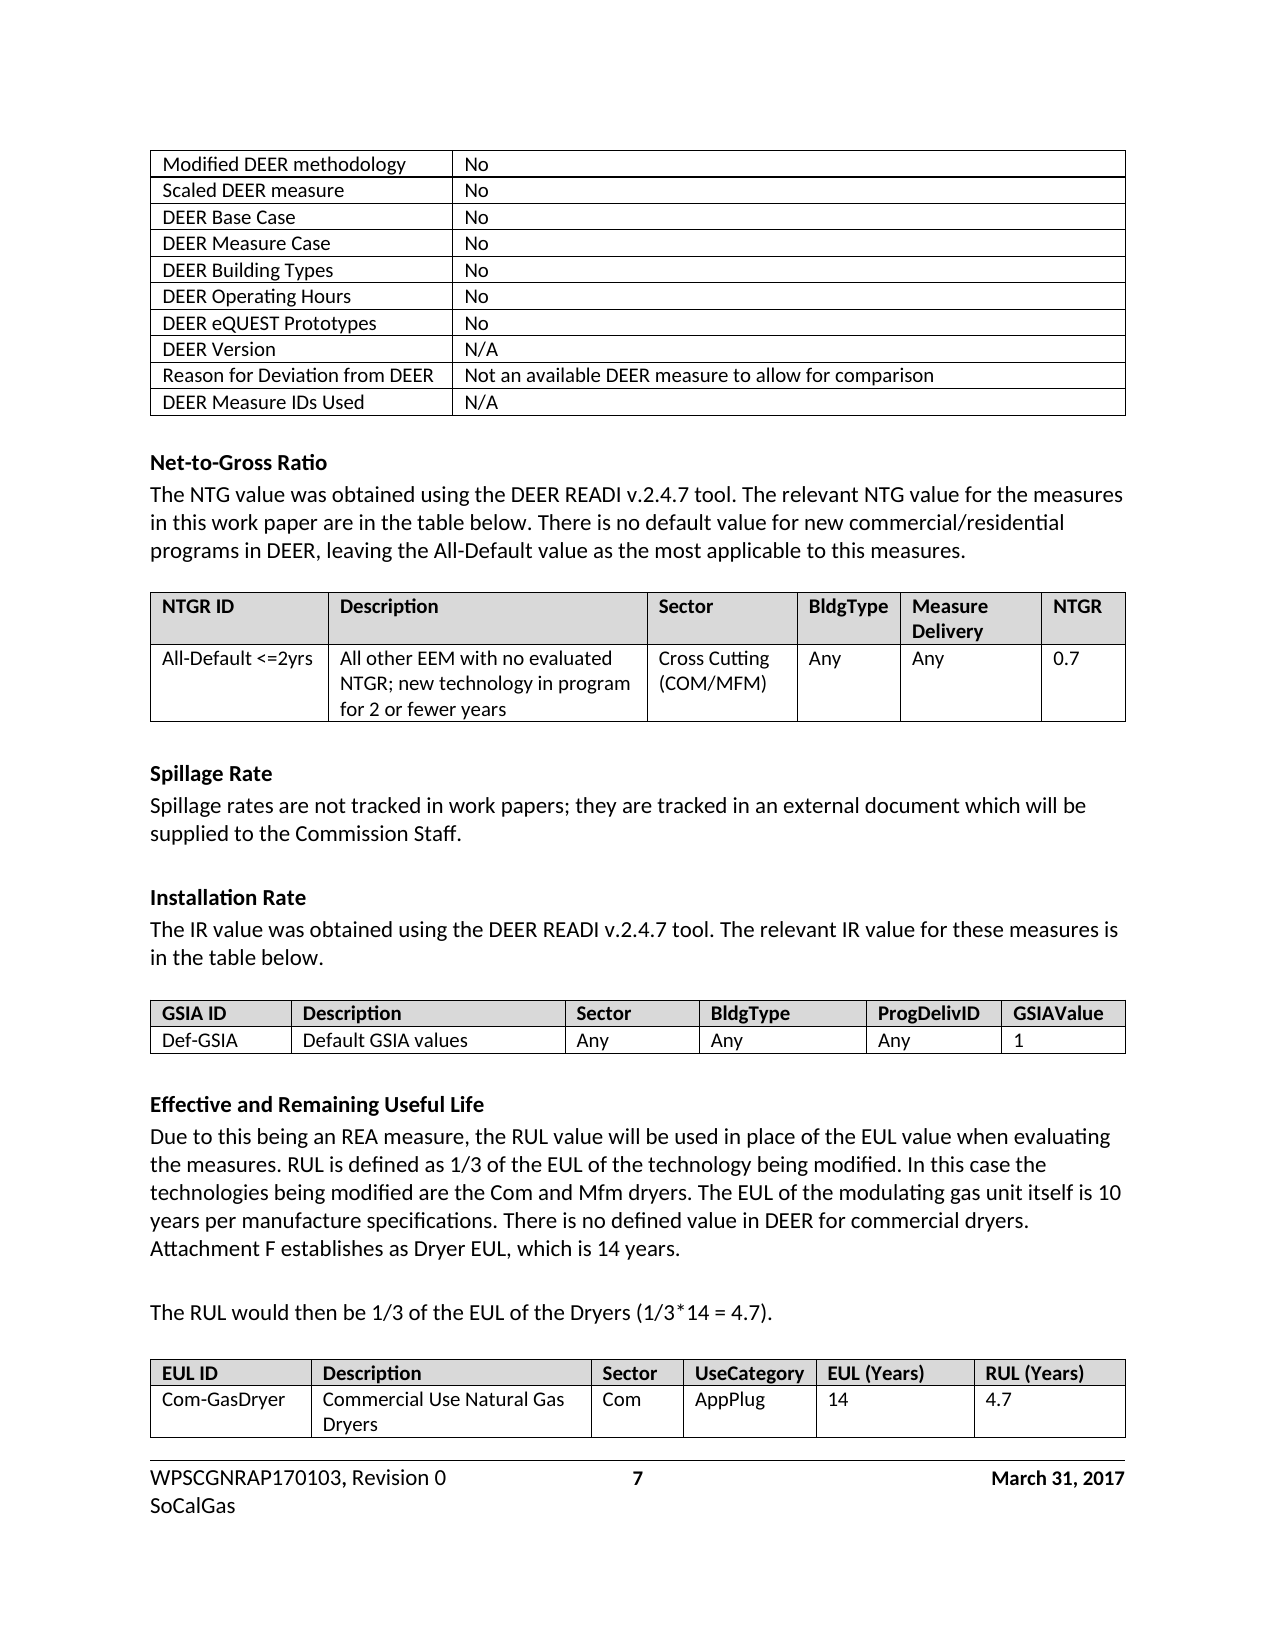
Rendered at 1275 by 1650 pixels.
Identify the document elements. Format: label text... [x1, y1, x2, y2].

table_cell AppPlug [684, 1386, 816, 1437]
table_header ProgDelivID [867, 1001, 1001, 1026]
table_header Measure Delivery [901, 593, 1041, 644]
table_cell No [453, 178, 1125, 203]
table_cell Modified DEER methodology [151, 151, 452, 176]
table_cell 0.7 [1042, 645, 1125, 721]
table_cell No [453, 204, 1125, 229]
table_cell Scaled DEER measure [151, 178, 452, 203]
table_header Sector [592, 1360, 683, 1385]
table_header NTGR [1042, 593, 1125, 644]
table_cell No [453, 230, 1125, 256]
table_cell 4.7 [975, 1386, 1125, 1437]
table_cell DEER Measure Case [151, 230, 452, 256]
table_header Description [329, 593, 647, 644]
table_cell 14 [817, 1386, 974, 1437]
table_cell Def-GSIA [151, 1027, 291, 1052]
table_cell Default GSIA values [292, 1027, 565, 1052]
table_cell N/A [453, 336, 1125, 362]
table_cell Com [592, 1386, 683, 1437]
table_cell N/A [453, 389, 1125, 414]
table_cell Any [566, 1027, 699, 1052]
table_cell Any [867, 1027, 1001, 1052]
table_header NTGR ID [151, 593, 328, 644]
table_cell Commercial Use Natural Gas Dryers [312, 1386, 591, 1437]
table_header Sector [566, 1001, 699, 1026]
table_header EUL (Years) [817, 1360, 974, 1385]
table_header GSIAValue [1002, 1001, 1125, 1026]
text Installation Rate [150, 883, 1125, 911]
text The IR value was obtained using the DEER READI v.2.4.7 tool. The relevant IR value for these measures is in the table below. [150, 915, 1125, 971]
table_cell Not an available DEER measure to allow for comparison [453, 363, 1125, 388]
text Spillage Rate [150, 759, 1125, 787]
table_header BldgType [798, 593, 900, 644]
text The NTG value was obtained using the DEER READI v.2.4.7 tool. The relevant NTG value for the measures in this work paper are in the table below. There is no default value for new commercial/residential programs in DEER, leaving the All-Default value as the most applicable to this measures. [150, 480, 1125, 564]
table_cell DEER Base Case [151, 204, 452, 229]
table_header BldgType [700, 1001, 866, 1026]
text Spillage rates are not tracked in work papers; they are tracked in an external document which will be supplied to the Commission Staff. [150, 791, 1125, 847]
table_header EUL ID [151, 1360, 311, 1385]
table_cell Reason for Deviation from DEER [151, 363, 452, 388]
table_cell DEER Operating Hours [151, 283, 452, 309]
text Effective and Remaining Useful Life [150, 1090, 1125, 1118]
table_cell Cross Cutting (COM/MFM) [648, 645, 797, 721]
table_header GSIA ID [151, 1001, 291, 1026]
table_cell No [453, 151, 1125, 176]
table_header Sector [648, 593, 797, 644]
table_cell No [453, 283, 1125, 309]
table_cell DEER Measure IDs Used [151, 389, 452, 414]
table_cell No [453, 310, 1125, 335]
table_cell Any [901, 645, 1041, 721]
table_cell All other EEM with no evaluated NTGR; new technology in program for 2 or fewer years [329, 645, 647, 721]
table_cell DEER Version [151, 336, 452, 362]
table_cell Any [700, 1027, 866, 1052]
table_cell No [453, 257, 1125, 282]
table_cell All-Default <=2yrs [151, 645, 328, 721]
table_cell DEER eQUEST Prototypes [151, 310, 452, 335]
table_header Description [292, 1001, 565, 1026]
table_header Description [312, 1360, 591, 1385]
table_cell DEER Building Types [151, 257, 452, 282]
table_cell 1 [1002, 1027, 1125, 1052]
table_cell Any [798, 645, 900, 721]
text Net-to-Gross Ratio [150, 448, 1125, 476]
table_cell Com-GasDryer [151, 1386, 311, 1437]
table_header UseCategory [684, 1360, 816, 1385]
text The RUL would then be 1/3 of the EUL of the Dryers (1/3*14 = 4.7). [150, 1298, 1125, 1326]
table_header RUL (Years) [975, 1360, 1125, 1385]
text Due to this being an REA measure, the RUL value will be used in place of the EUL value when evaluating the measures. RUL is defined as 1/3 of the EUL of the technology being modified. In this case the technologies being modified are the Com and Mfm dryers. The EUL of the modulating gas unit itself is 10 years per manufacture specifications. There is no defined value in DEER for commercial dryers. Attachment F establishes as Dryer EUL, which is 14 years. [150, 1122, 1125, 1262]
